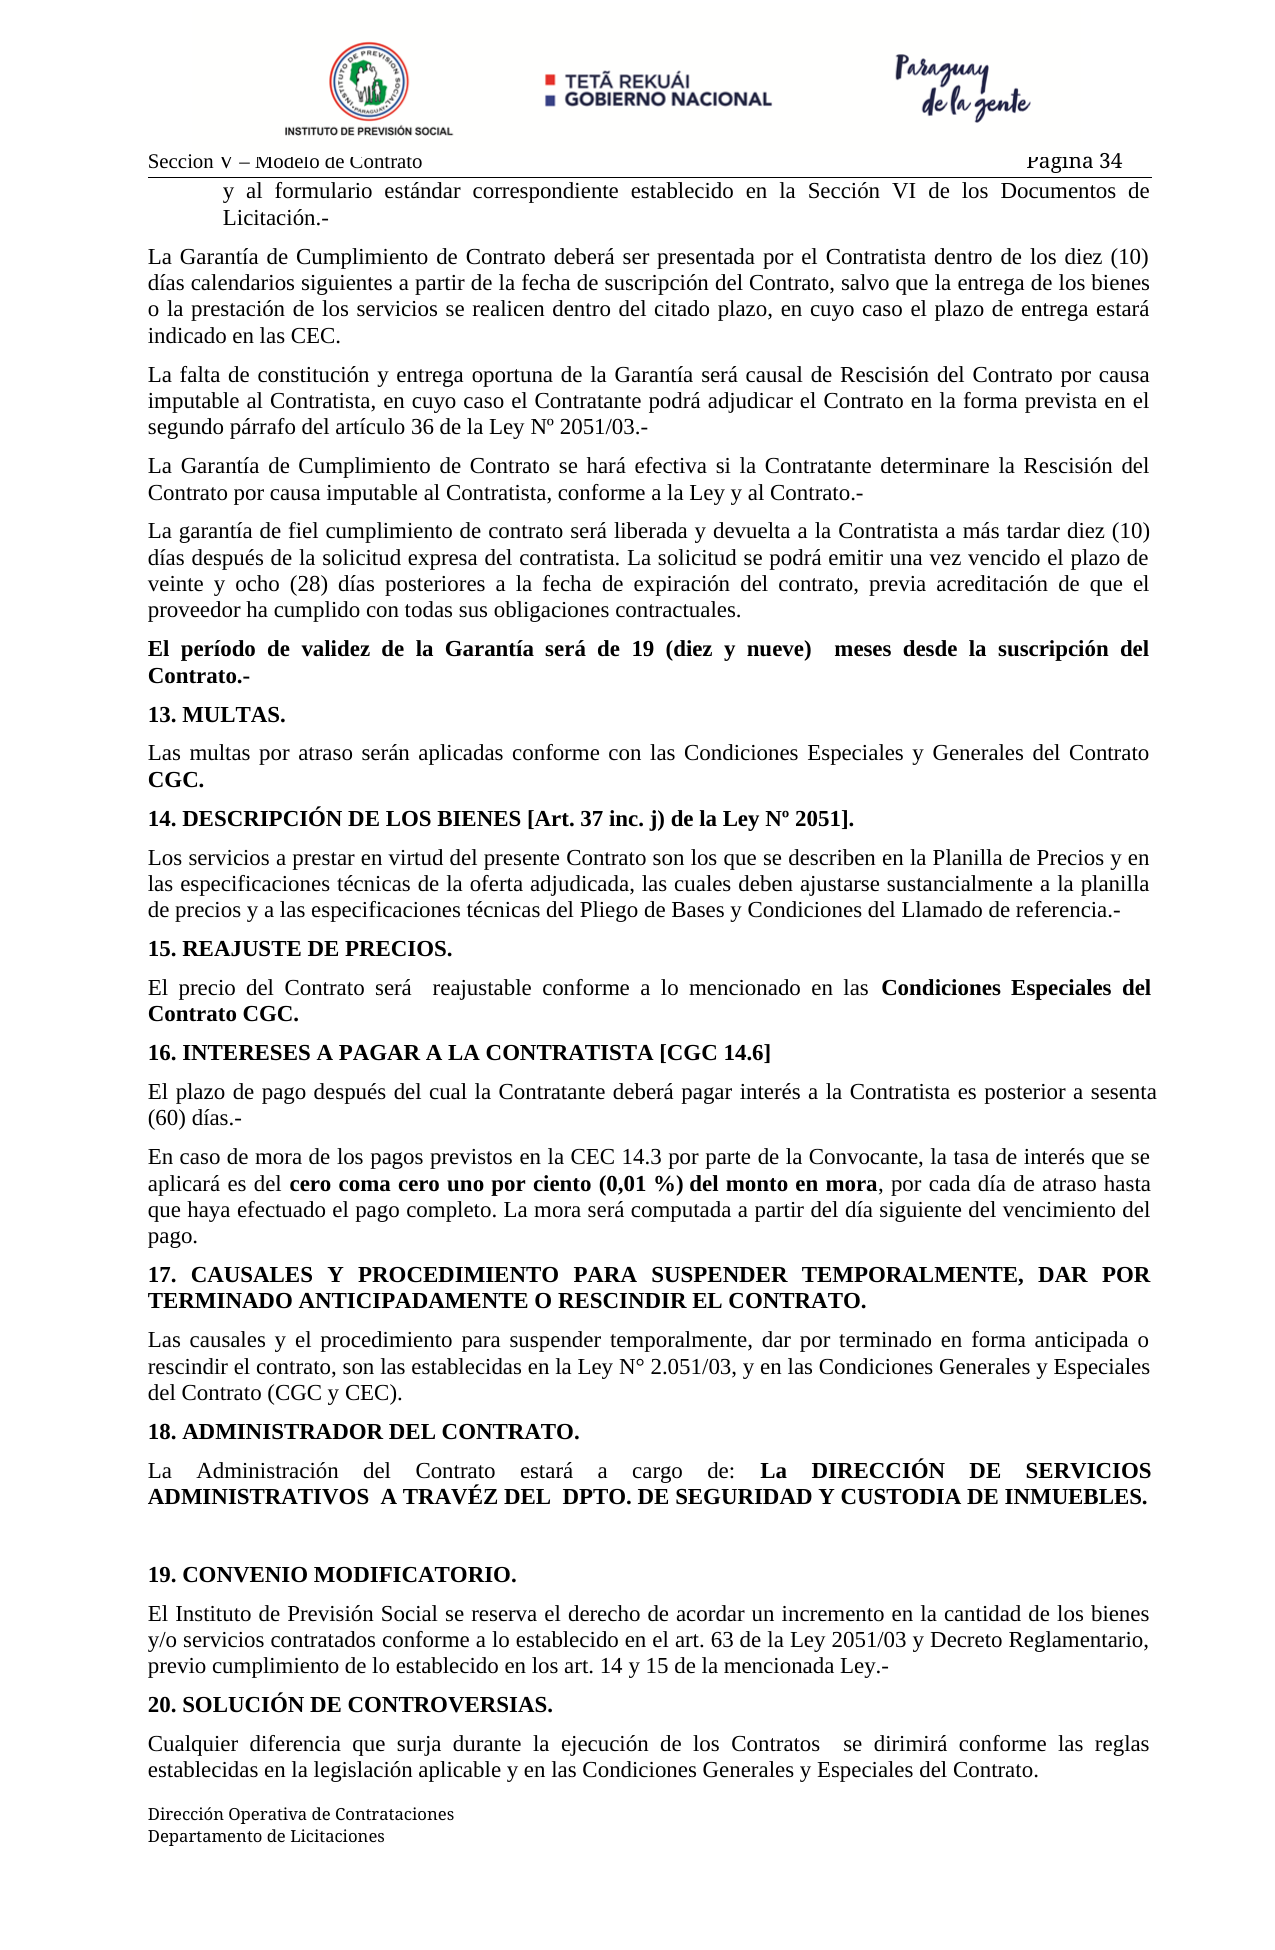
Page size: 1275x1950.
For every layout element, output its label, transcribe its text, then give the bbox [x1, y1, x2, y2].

text En caso de mora de los pagos previstos en la CEC 14.3 por parte de la Convocante, la tasa de interés que se aplicará es del cero coma cero uno por ciento (0,01 %) del monto en mora, por cada día de atraso hasta que haya efectuado el pago completo. La mora será computada a partir del día siguiente del vencimiento del pago. [148, 1143, 1152, 1249]
text 14. DESCRIPCIÓN DE LOS BIENES [Art. 37 inc. j) de la Ley Nº 2051]. [148, 805, 1152, 831]
text El precio del Contrato será reajustable conforme a lo mencionado en las Condiciones Especiales del Contrato CGC. [148, 974, 1152, 1027]
text 17. CAUSALES Y PROCEDIMIENTO PARA SUSPENDER TEMPORALMENTE, DAR POR TERMINADO ANTICIPADAMENTE O RESCINDIR EL CONTRATO. [148, 1261, 1152, 1314]
text Las multas por atraso serán aplicadas conforme con las Condiciones Especiales y Generales del Contrato CGC. [148, 739, 1152, 792]
text La garantía de fiel cumplimiento de contrato será liberada y devuelta a la Contratista a más tardar diez (10) días después de la solicitud expresa del contratista. La solicitud se podrá emitir una vez vencido el plazo de veinte y ocho (28) días posteriores a la fecha de expiración del contrato, previa acreditación de que el proveedor ha cumplido con todas sus obligaciones contractuales. [148, 517, 1152, 623]
text La Garantía de Cumplimiento de Contrato se hará efectiva si la Contratante determinare la Rescisión del Contrato por causa imputable al Contratista, conforme a la Ley y al Contrato.- [148, 452, 1152, 505]
text Las causales y el procedimiento para suspender temporalmente, dar por terminado en forma anticipada o rescindir el contrato, son las establecidas en la Ley N° 2.051/03, y en las Condiciones Generales y Especiales del Contrato (CGC y CEC). [148, 1326, 1152, 1405]
text El plazo de pago después del cual la Contratante deberá pagar interés a la Contratista es posterior a sesenta (60) días.- [148, 1078, 1159, 1131]
text La Garantía de Cumplimiento de Contrato deberá ser presentada por el Contratista dentro de los diez (10) días calendarios siguientes a partir de la fecha de suscripción del Contrato, salvo que la entrega de los bienes o la prestación de los servicios se realicen dentro del citado plazo, en cuyo caso el plazo de entrega estará indicado en las CEC. [148, 243, 1152, 348]
text El Instituto de Previsión Social se reserva el derecho de acordar un incremento en la cantidad de los bienes y/o servicios contratados conforme a lo establecido en el art. 63 de la Ley 2051/03 y Decreto Reglamentario, previo cumplimiento de lo establecido en los art. 14 y 15 de la mencionada Ley.- [148, 1600, 1152, 1679]
text Cualquier diferencia que surja durante la ejecución de los Contratos se dirimirá conforme las reglas establecidas en la legislación aplicable y en las Condiciones Generales y Especiales del Contrato. [148, 1730, 1152, 1783]
text La falta de constitución y entrega oportuna de la Garantía será causal de Rescisión del Contrato por causa imputable al Contratista, en cuyo caso el Contratante podrá adjudicar el Contrato en la forma prevista en el segundo párrafo del artículo 36 de la Ley Nº 2051/03.- [148, 361, 1152, 440]
text 18. ADMINISTRADOR DEL CONTRATO. [148, 1418, 1152, 1444]
text Los servicios a prestar en virtud del presente Contrato son los que se describen en la Planilla de Precios y en las especificaciones técnicas de la oferta adjudicada, las cuales deben ajustarse sustancialmente a la planilla de precios y a las especificaciones técnicas del Pliego de Bases y Condiciones del Llamado de referencia.- [148, 843, 1152, 923]
text 20. SOLUCIÓN DE CONTROVERSIAS. [148, 1691, 1152, 1718]
text La Administración del Contrato estará a cargo de: La DIRECCIÓN DE SERVICIOS ADMINISTRATIVOS A TRAVÉZ DEL DPTO. DE SEGURIDAD Y CUSTODIA DE INMUEBLES. [148, 1457, 1152, 1509]
text 15. REAJUSTE DE PRECIOS. [148, 935, 1152, 961]
text 19. CONVENIO MODIFICATORIO. [148, 1561, 1152, 1587]
picture [190, 3, 1082, 157]
text 16. INTERESES A PAGAR A LA CONTRATISTA [CGC 14.6] [148, 1039, 1152, 1066]
text 13. MULTAS. [148, 701, 1152, 727]
text El período de validez de la Garantía será de 19 (diez y nueve) meses desde la suscripción del Contrato.- [148, 635, 1152, 688]
